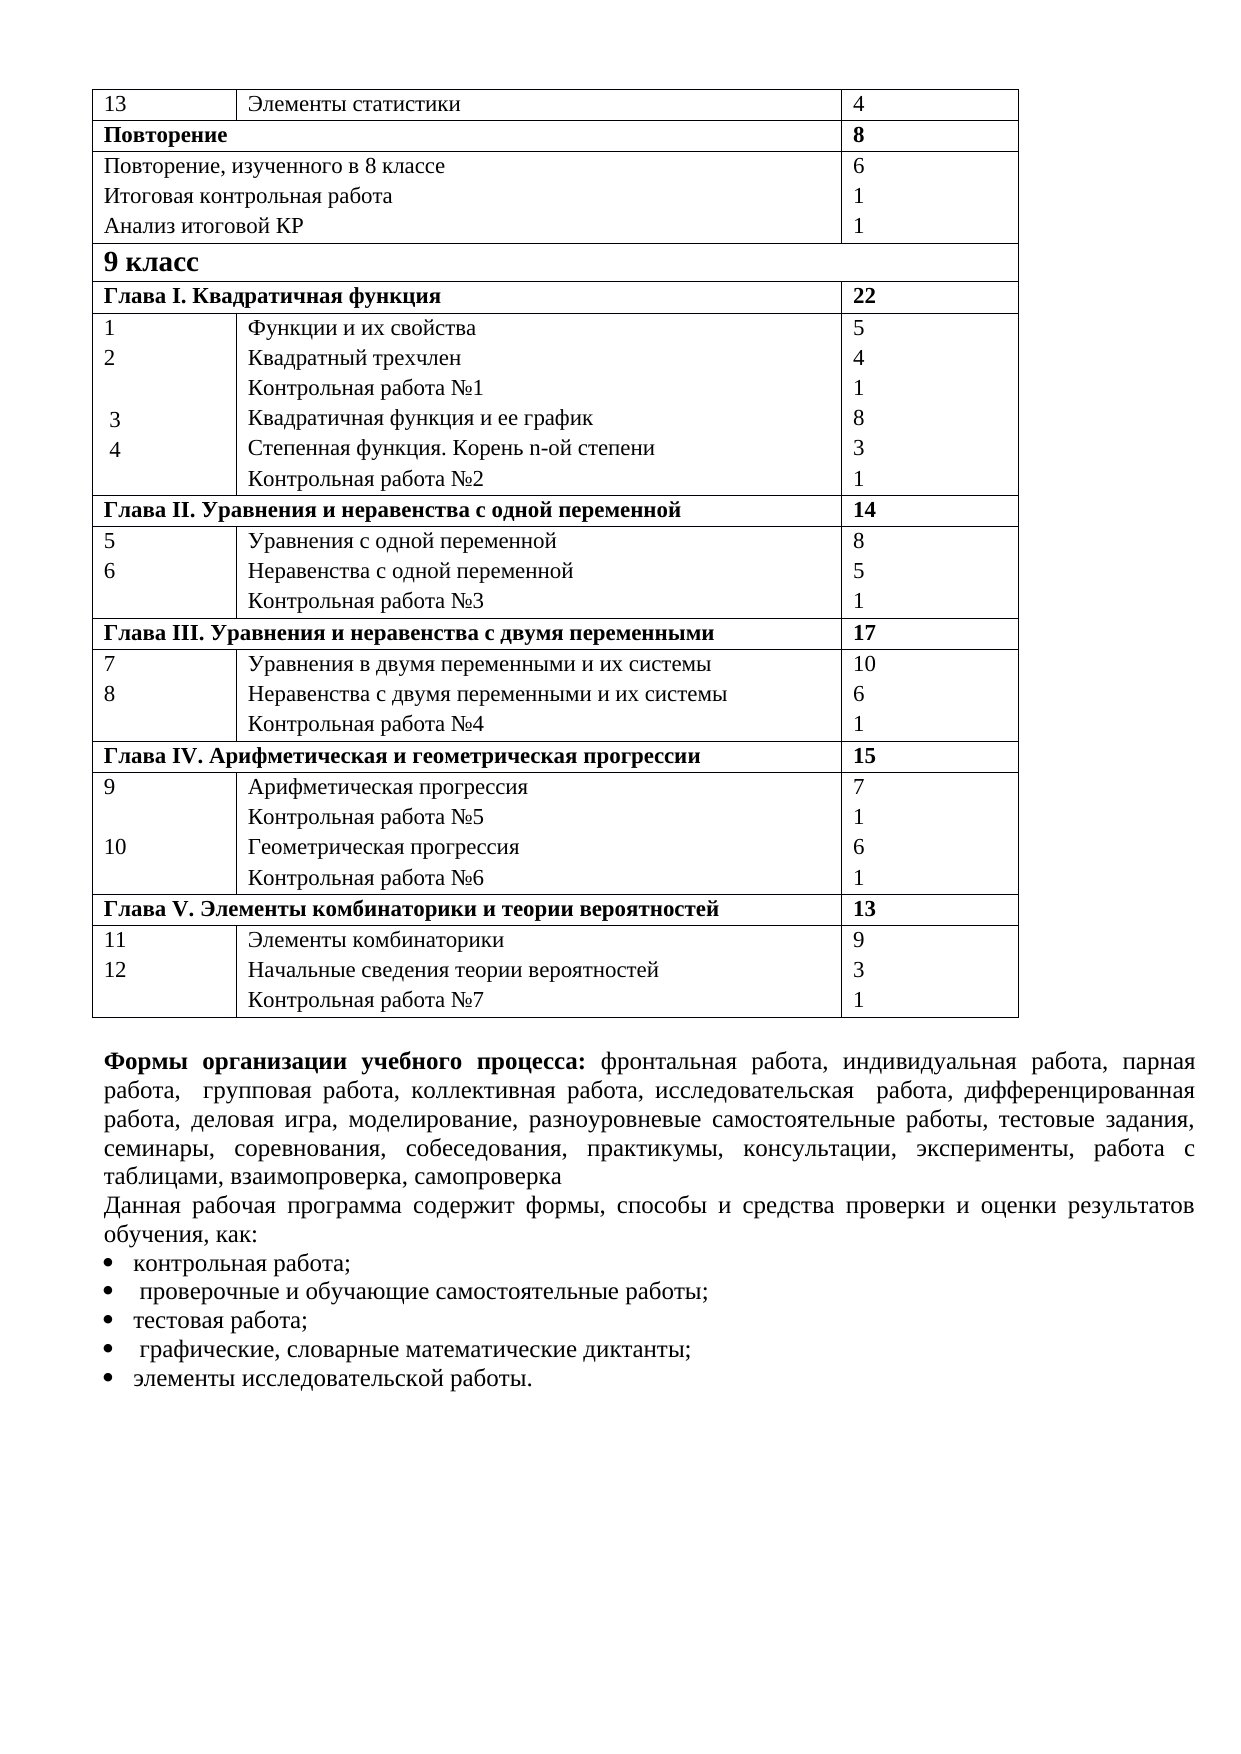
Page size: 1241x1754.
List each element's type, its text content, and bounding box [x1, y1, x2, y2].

table_cell Уравнения с одной переменной Неравенства с одной переменной Контрольная работа №3 [237, 527, 841, 618]
table_cell Арифметическая прогрессия Контрольная работа №5 Геометрическая прогрессия Контрольная работа №6 [237, 773, 841, 894]
table_cell 22 [842, 282, 1018, 312]
list контрольная работа; [103, 1248, 1196, 1276]
list Формы организации учебного процесса: фронтальная работа, индивидуальная работа, парная работа, групповая работа, коллективная работа, исследовательская работа, дифференцированная работа, деловая игра, моделирование, разноуровневые самостоятельные работы, тестовые задания, семинары, соревнования, собеседования, практикумы, консультации, эксперименты, работа с таблицами, взаимопроверка, самопроверка [103, 1046, 1196, 1190]
table_cell Глава III. Уравнения и неравенства с двумя переменными [93, 619, 841, 649]
table_cell 8 [842, 121, 1018, 151]
list графические, словарные математические диктанты; [103, 1334, 1196, 1363]
list проверочные и обучающие самостоятельные работы; [103, 1276, 1196, 1305]
table_cell 13 [842, 895, 1018, 925]
table_cell Повторение [93, 121, 841, 151]
table_cell Элементы комбинаторики Начальные сведения теории вероятностей Контрольная работа №7 [237, 926, 841, 1017]
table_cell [237, 90, 841, 120]
list тестовая работа; [103, 1305, 1196, 1334]
table_cell 10 6 1 [842, 650, 1018, 741]
table_cell 9 класс [93, 244, 1018, 281]
table_cell 1 2 3 4 [93, 314, 236, 495]
table_cell 14 [842, 496, 1018, 526]
table_cell Глава IV. Арифметическая и геометрическая прогрессии [93, 742, 841, 772]
table_cell Глава I. Квадратичная функция [93, 282, 841, 312]
table_cell Уравнения в двумя переменными и их системы Неравенства с двумя переменными и их системы Контрольная работа №4 [237, 650, 841, 741]
table_cell 6 1 4 [842, 90, 1018, 120]
table_cell Функции и их свойства Квадратный трехчлен Контрольная работа №1 Квадратичная функция и ее график Степенная функция. Корень n-ой степени Контрольная работа №2 [237, 314, 841, 495]
table_cell 5 6 [93, 527, 236, 618]
table_cell Глава II. Уравнения и неравенства с одной переменной [93, 496, 841, 526]
table_cell 9 10 [93, 773, 236, 894]
table_cell Повторение, изученного в 8 классе Итоговая контрольная работа Анализ итоговой КР [93, 152, 841, 243]
list элементы исследовательской работы. [103, 1363, 1196, 1391]
table_cell 17 [842, 619, 1018, 649]
table_cell 7 8 [93, 650, 236, 741]
text Данная рабочая программа содержит формы, способы и средства проверки и оценки результатов обучения, как: [103, 1190, 1196, 1248]
table_cell 12 13 [93, 90, 236, 120]
table_cell 8 5 1 [842, 527, 1018, 618]
table_cell 15 [842, 742, 1018, 772]
table_cell Глава V. Элементы комбинаторики и теории вероятностей [93, 895, 841, 925]
table_cell 5 4 1 8 3 1 [842, 314, 1018, 495]
table_cell 7 1 6 1 [842, 773, 1018, 894]
table_cell 11 12 [93, 926, 236, 1017]
table_cell 9 3 1 [842, 926, 1018, 1017]
table_cell 6 1 1 [842, 152, 1018, 243]
